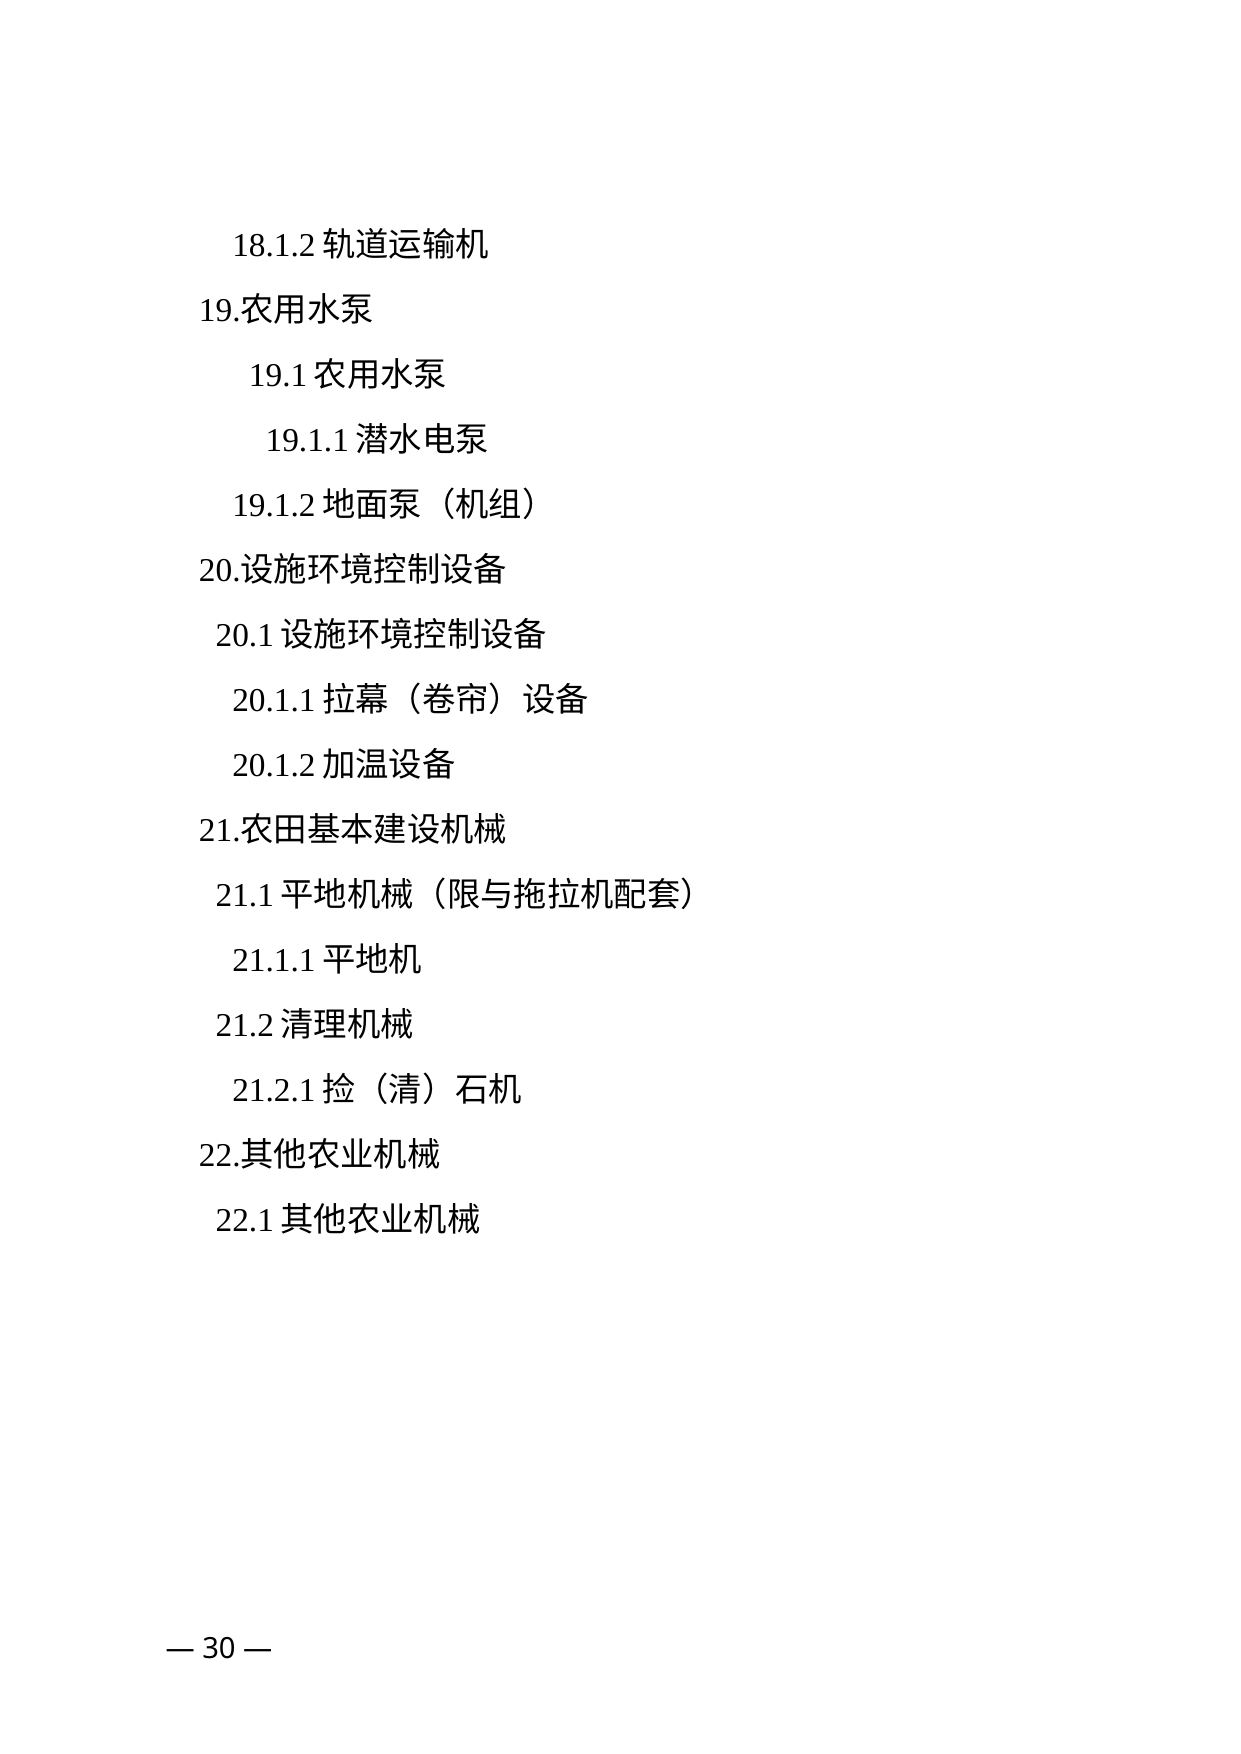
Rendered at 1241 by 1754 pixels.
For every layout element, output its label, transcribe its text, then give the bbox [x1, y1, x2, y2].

list 20.1.1拉幕（卷帘）设备 [165, 664, 1075, 729]
list 21.1平地机械（限与拖拉机配套） [165, 859, 1075, 924]
list 21.2.1捡（清）石机 [165, 1054, 1075, 1119]
text 19.1.1潜水电泵 [165, 404, 1075, 469]
list 20.1.2加温设备 [165, 729, 1075, 794]
list 21.农田基本建设机械 [165, 794, 1075, 859]
text 19.1.2地面泵（机组） [165, 469, 1075, 534]
text 19.农用水泵 [165, 274, 1075, 339]
list 20.设施环境控制设备 [165, 534, 1075, 599]
list 22.其他农业机械 [165, 1119, 1075, 1184]
list 21.1.1平地机 [165, 924, 1075, 989]
list 22.1其他农业机械 [165, 1184, 1075, 1249]
text 19.1农用水泵 [165, 339, 1075, 404]
list 21.2清理机械 [165, 989, 1075, 1054]
list 18.1.2轨道运输机 [165, 209, 1075, 274]
list 20.1设施环境控制设备 [165, 599, 1075, 664]
